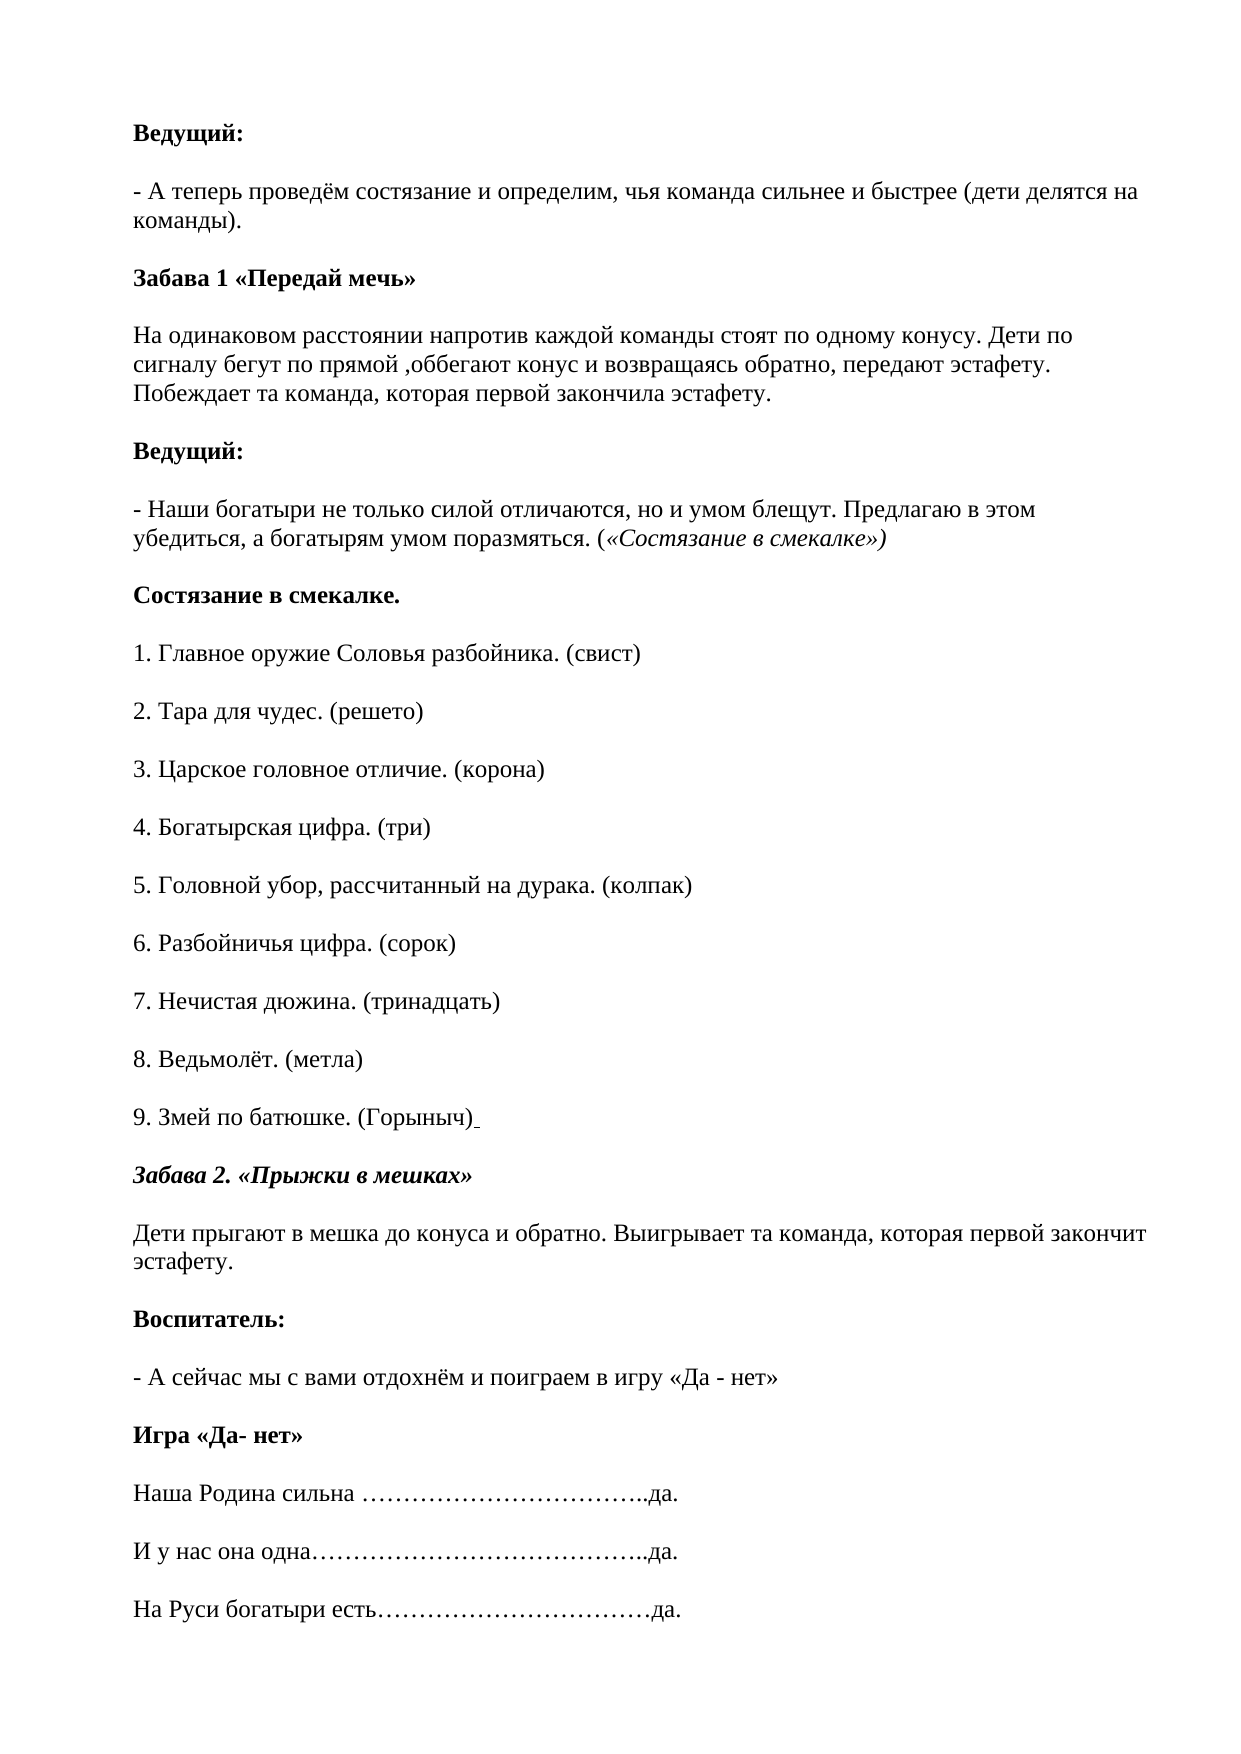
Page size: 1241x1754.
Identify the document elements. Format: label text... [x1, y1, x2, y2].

text 9. Змей по батюшке. (Горыныч) [133, 1102, 1152, 1131]
text Ведущий: [133, 436, 1152, 465]
text - Наши богатыри не только силой отличаются, но и умом блещут. Предлагаю в этом убедиться, а богатырям умом поразмяться. («Состязание в смекалке») [133, 494, 1152, 551]
text Дети прыгают в мешка до конуса и обратно. Выигрывает та команда, которая первой закончит эстафету. [133, 1218, 1152, 1275]
text На одинаковом расстоянии напротив каждой команды стоят по одному конусу. Дети по сигналу бегут по прямой ,оббегают конус и возвращаясь обратно, передают эстафету. Побеждает та команда, которая первой закончила эстафету. [133, 321, 1152, 407]
text - А сейчас мы с вами отдохнём и поиграем в игру «Да - нет» [133, 1362, 1152, 1391]
text На Руси богатыри есть……………………………да. [133, 1594, 1152, 1623]
text Воспитатель: [133, 1304, 1152, 1333]
text 6. Разбойничья цифра. (сорок) [133, 928, 1152, 957]
text 3. Царское головное отличие. (корона) [133, 754, 1152, 783]
text - А теперь проведём состязание и определим, чья команда сильнее и быстрее (дети делятся на команды). [133, 176, 1152, 233]
text 4. Богатырская цифра. (три) [133, 812, 1152, 841]
text Забава 1 «Передай мечь» [133, 263, 1152, 291]
text Игра «Да- нет» [133, 1420, 1152, 1449]
text Забава 2. «Прыжки в мешках» [133, 1160, 1152, 1188]
text 7. Нечистая дюжина. (тринадцать) [133, 986, 1152, 1015]
text Наша Родина сильна ……………………………..да. [133, 1478, 1152, 1507]
text И у нас она одна…………………………………..да. [133, 1536, 1152, 1565]
text 5. Головной убор, рассчитанный на дурака. (колпак) [133, 870, 1152, 899]
text 2. Тара для чудес. (решето) [133, 696, 1152, 725]
text 1. Главное оружие Соловья разбойника. (свист) [133, 638, 1152, 667]
text 8. Ведьмолёт. (метла) [133, 1044, 1152, 1073]
text Состязание в смекалке. [133, 581, 1152, 609]
text Ведущий: [133, 118, 1152, 147]
